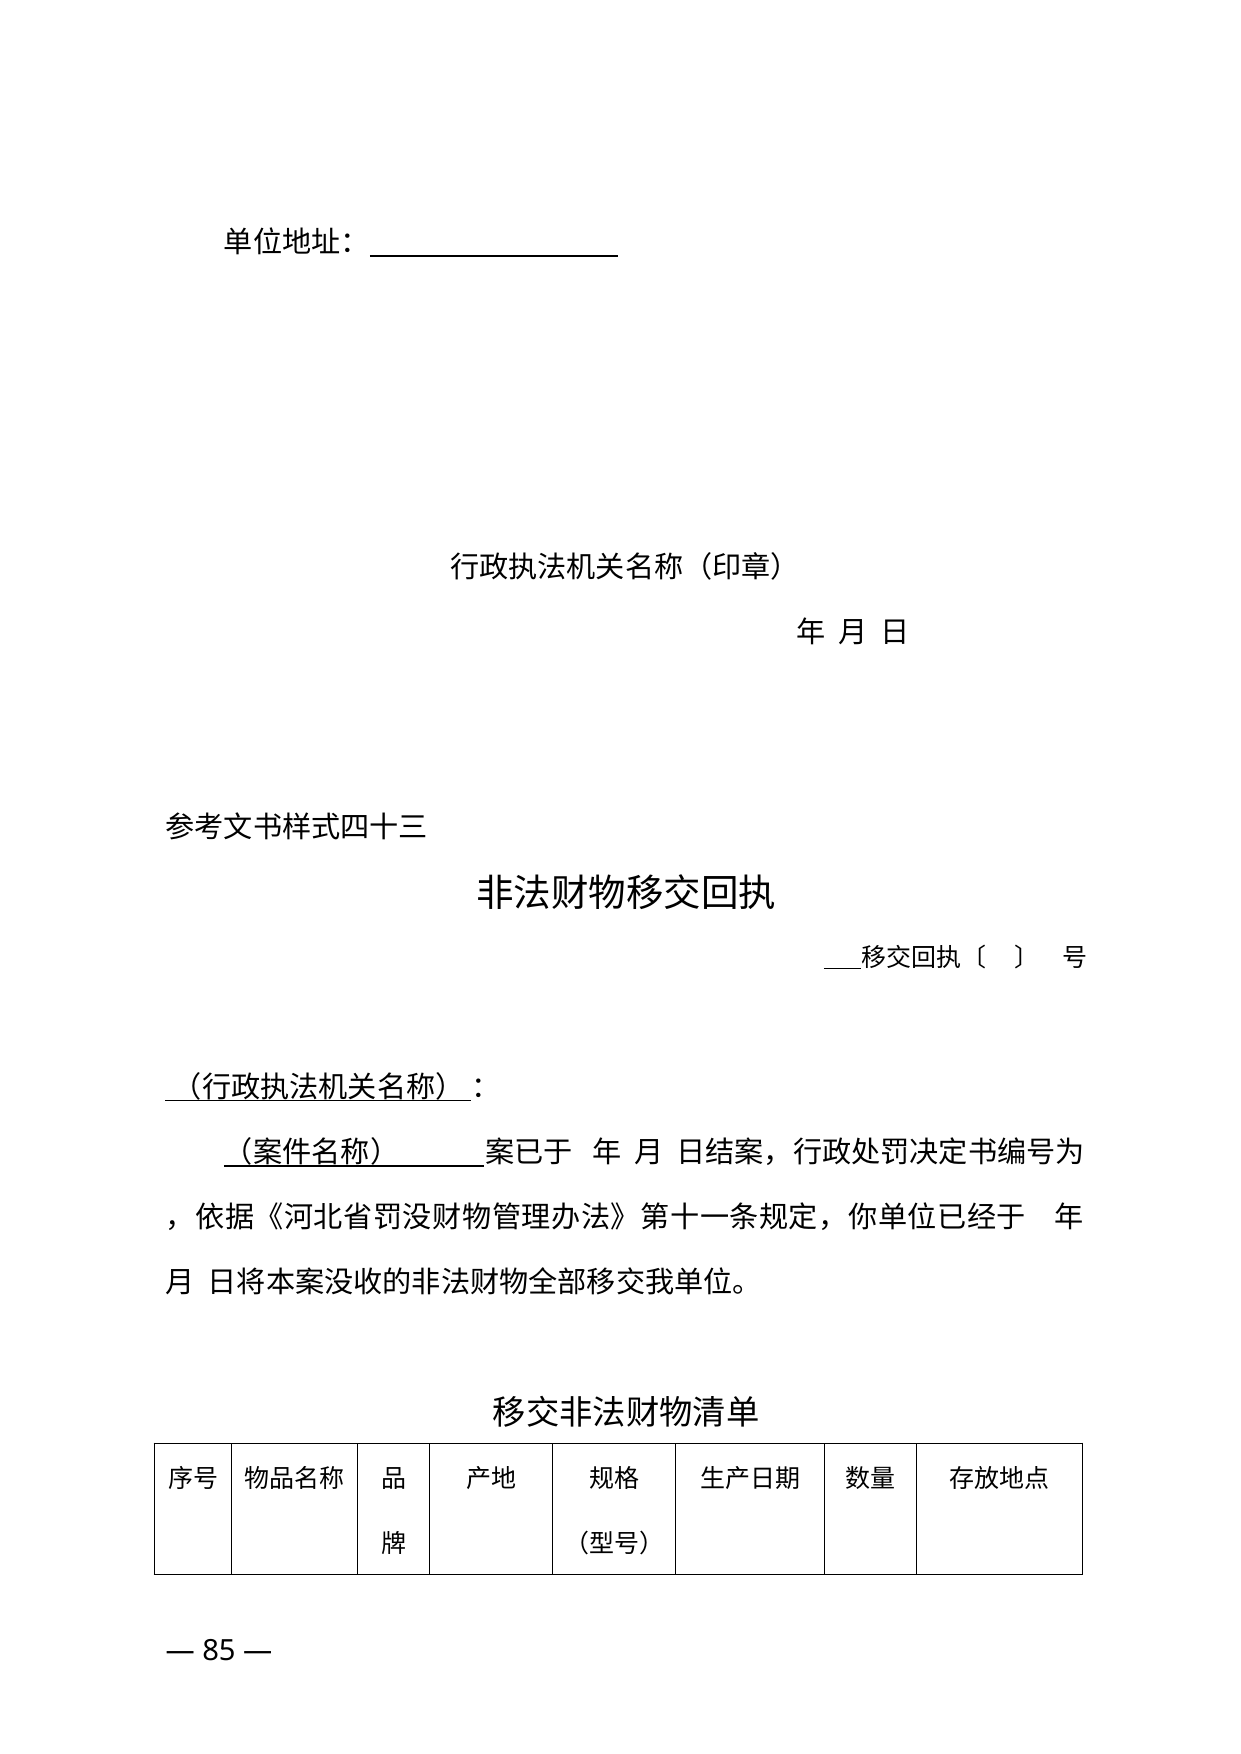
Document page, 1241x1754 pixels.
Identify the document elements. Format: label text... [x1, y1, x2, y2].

text （案件名称） 案已于 年 月 日结案，行政处罚决定书编号为 ，依据《河北省罚没财物管理办法》第十一条规定，你单位已经于 年 月 日将本案没收的非法财物全部移交我单位。 [165, 1118, 1087, 1313]
table_header 规格 （型号） [553, 1444, 675, 1574]
table_header 生产日期 [676, 1444, 824, 1574]
text 单位地址： [165, 208, 1087, 273]
text 行政执法机关名称（印章） [165, 533, 1087, 598]
table_header 数量 [825, 1444, 916, 1574]
text 移交回执〔 〕 号 [165, 923, 1087, 988]
table_header 存放地点 [917, 1444, 1082, 1574]
text 年 月 日 [165, 598, 1087, 663]
text 移交非法财物清单 [165, 1378, 1087, 1443]
table_header 序号 [155, 1444, 231, 1574]
text 参考文书样式四十三 [165, 793, 1087, 858]
table_header 品牌 [358, 1444, 429, 1574]
text 非法财物移交回执 [165, 858, 1087, 923]
table_header 物品名称 [232, 1444, 357, 1574]
table_header 产地 [430, 1444, 552, 1574]
text （行政执法机关名称） ： [165, 1053, 1087, 1118]
